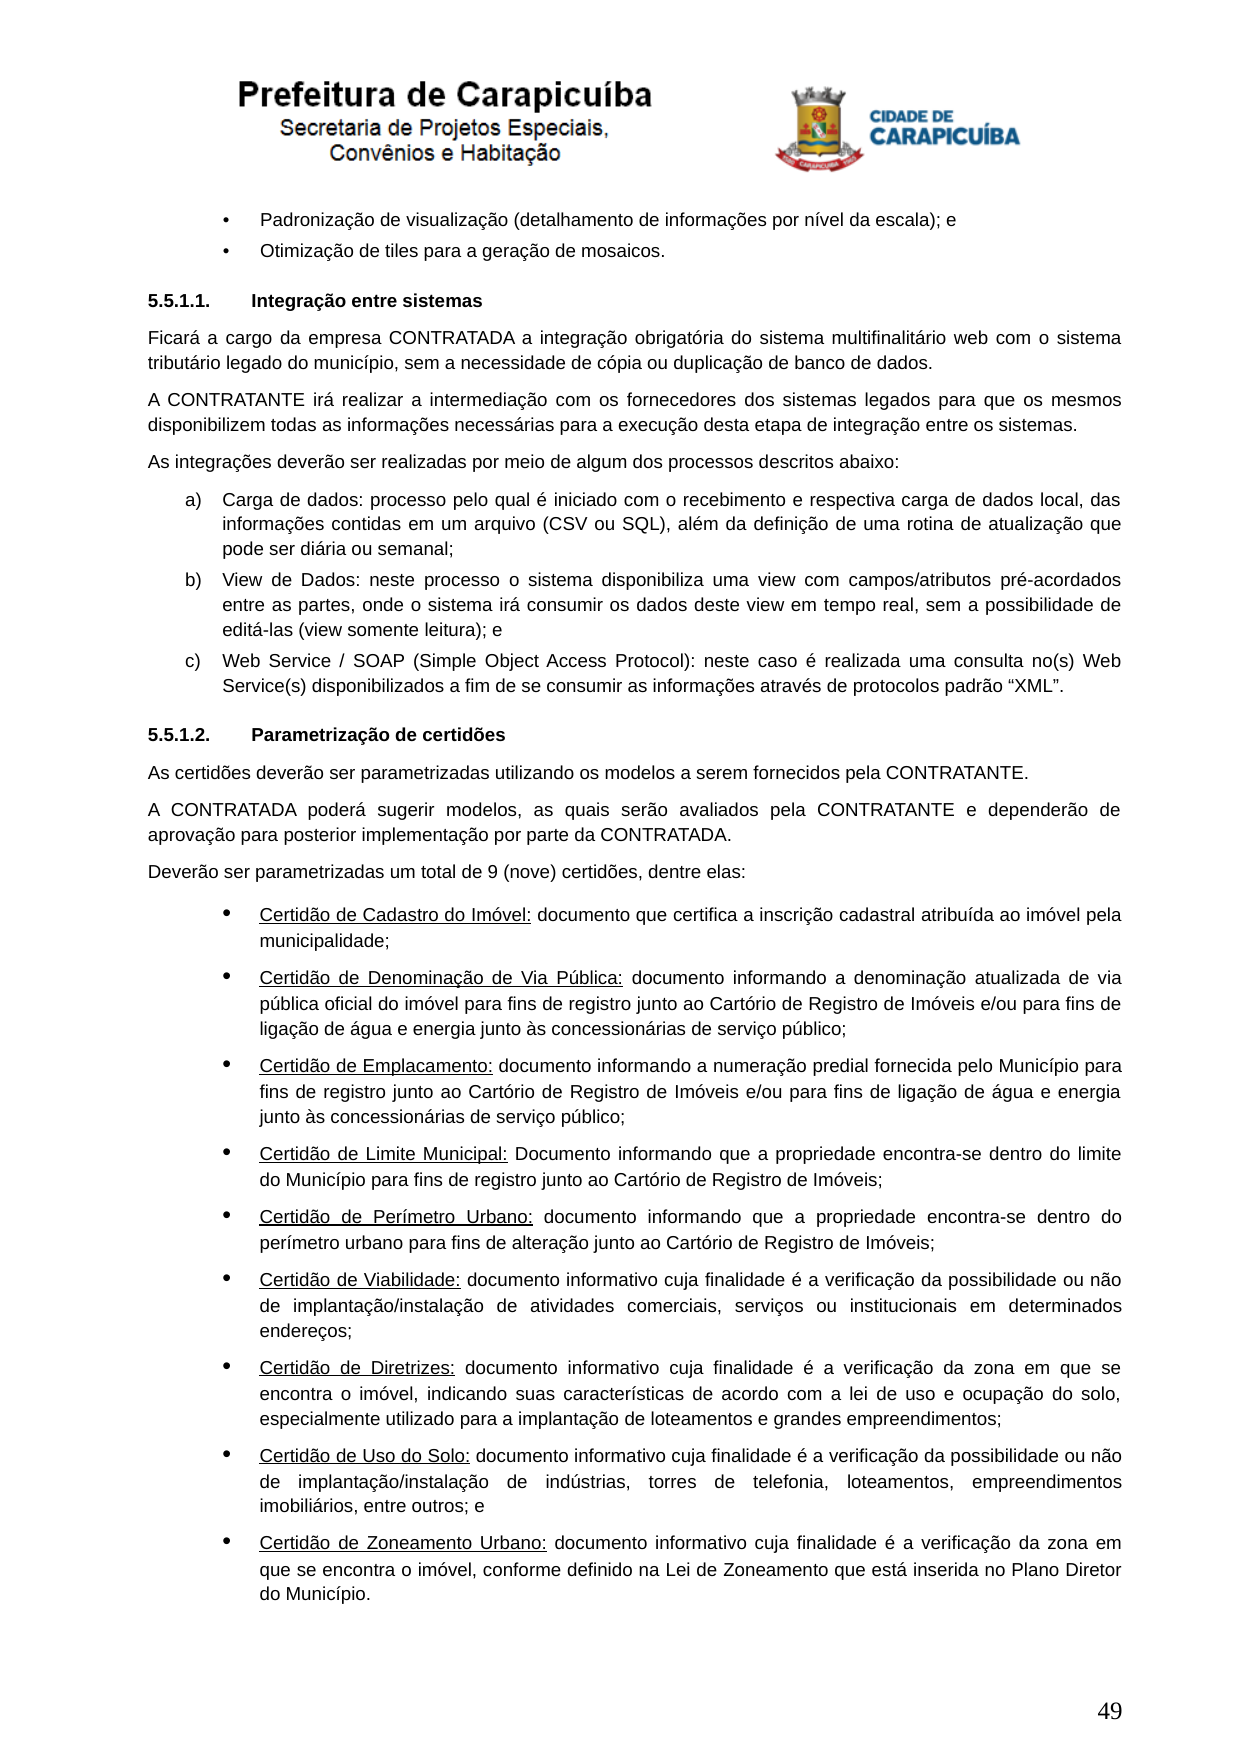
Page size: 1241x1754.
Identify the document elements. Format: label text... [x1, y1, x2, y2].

list Carga de dados: processo pelo qual é iniciado com o recebimento e respectiva carga de dados local, das informações contidas em um arquivo (CSV ou SQL), além da definição de uma rotina de atualização que pode ser diária ou semanal; [185, 488, 1122, 559]
text As integrações deverão ser realizadas por meio de algum dos processos descritos abaixo: [148, 451, 1122, 473]
list Certidão de Perímetro Urbano: documento informando que a propriedade encontra-se dentro do perímetro urbano para fins de alteração junto ao Cartório de Registro de Imóveis; [222, 1200, 1122, 1253]
list Otimização de tiles para a geração de mosaicos. [223, 240, 1122, 261]
list Certidão de Cadastro do Imóvel: documento que certifica a inscrição cadastral atribuída ao imóvel pela municipalidade; [222, 898, 1122, 952]
list Certidão de Zoneamento Urbano: documento informativo cuja finalidade é a verificação da zona em que se encontra o imóvel, conforme definido na Lei de Zoneamento que está inserida no Plano Diretor do Município. [222, 1526, 1122, 1605]
list Certidão de Diretrizes: documento informativo cuja finalidade é a verificação da zona em que se encontra o imóvel, indicando suas características de acordo com a lei de uso e ocupação do solo, especialmente utilizado para a implantação de loteamentos e grandes empreendimentos; [222, 1351, 1122, 1429]
list Certidão de Limite Municipal: Documento informando que a propriedade encontra-se dentro do limite do Município para fins de registro junto ao Cartório de Registro de Imóveis; [222, 1137, 1122, 1190]
subtitle Integração entre sistemas [148, 290, 1122, 311]
list Certidão de Uso do Solo: documento informativo cuja finalidade é a verificação da possibilidade ou não de implantação/instalação de indústrias, torres de telefonia, loteamentos, empreendimentos imobiliários, entre outros; e [222, 1438, 1122, 1517]
list View de Dados: neste processo o sistema disponibiliza uma view com campos/atributos pré-acordados entre as partes, onde o sistema irá consumir os dados deste view em tempo real, sem a possibilidade de editá-las (view somente leitura); e [185, 569, 1122, 640]
list Web Service / SOAP (Simple Object Access Protocol): neste caso é realizada uma consulta no(s) Web Service(s) disponibilizados a fim de se consumir as informações através de protocolos padrão “XML”. [185, 650, 1122, 696]
text A CONTRATANTE irá realizar a intermediação com os fornecedores dos sistemas legados para que os mesmos disponibilizem todas as informações necessárias para a execução desta etapa de integração entre os sistemas. [148, 389, 1122, 435]
text Ficará a cargo da empresa CONTRATADA a integração obrigatória do sistema multifinalitário web com o sistema tributário legado do município, sem a necessidade de cópia ou duplicação de banco de dados. [148, 327, 1122, 373]
list Certidão de Denominação de Via Pública: documento informando a denominação atualizada de via pública oficial do imóvel para fins de registro junto ao Cartório de Registro de Imóveis e/ou para fins de ligação de água e energia junto às concessionárias de serviço público; [222, 961, 1122, 1039]
text As certidões deverão ser parametrizadas utilizando os modelos a serem fornecidos pela CONTRATANTE. [148, 762, 1122, 783]
text A CONTRATADA poderá sugerir modelos, as quais serão avaliados pela CONTRATANTE e dependerão de aprovação para posterior implementação por parte da CONTRATADA. [148, 799, 1122, 845]
list Padronização de visualização (detalhamento de informações por nível da escala); e [223, 209, 1122, 230]
subtitle Parametrização de certidões [148, 724, 1122, 746]
list Certidão de Emplacamento: documento informando a numeração predial fornecida pelo Município para fins de registro junto ao Cartório de Registro de Imóveis e/ou para fins de ligação de água e energia junto às concessionárias de serviço público; [222, 1049, 1122, 1127]
picture [231, 70, 1039, 181]
list Certidão de Viabilidade: documento informativo cuja finalidade é a verificação da possibilidade ou não de implantação/instalação de atividades comerciais, serviços ou institucionais em determinados endereços; [222, 1263, 1122, 1341]
text Deverão ser parametrizadas um total de 9 (nove) certidões, dentre elas: [148, 861, 1122, 882]
